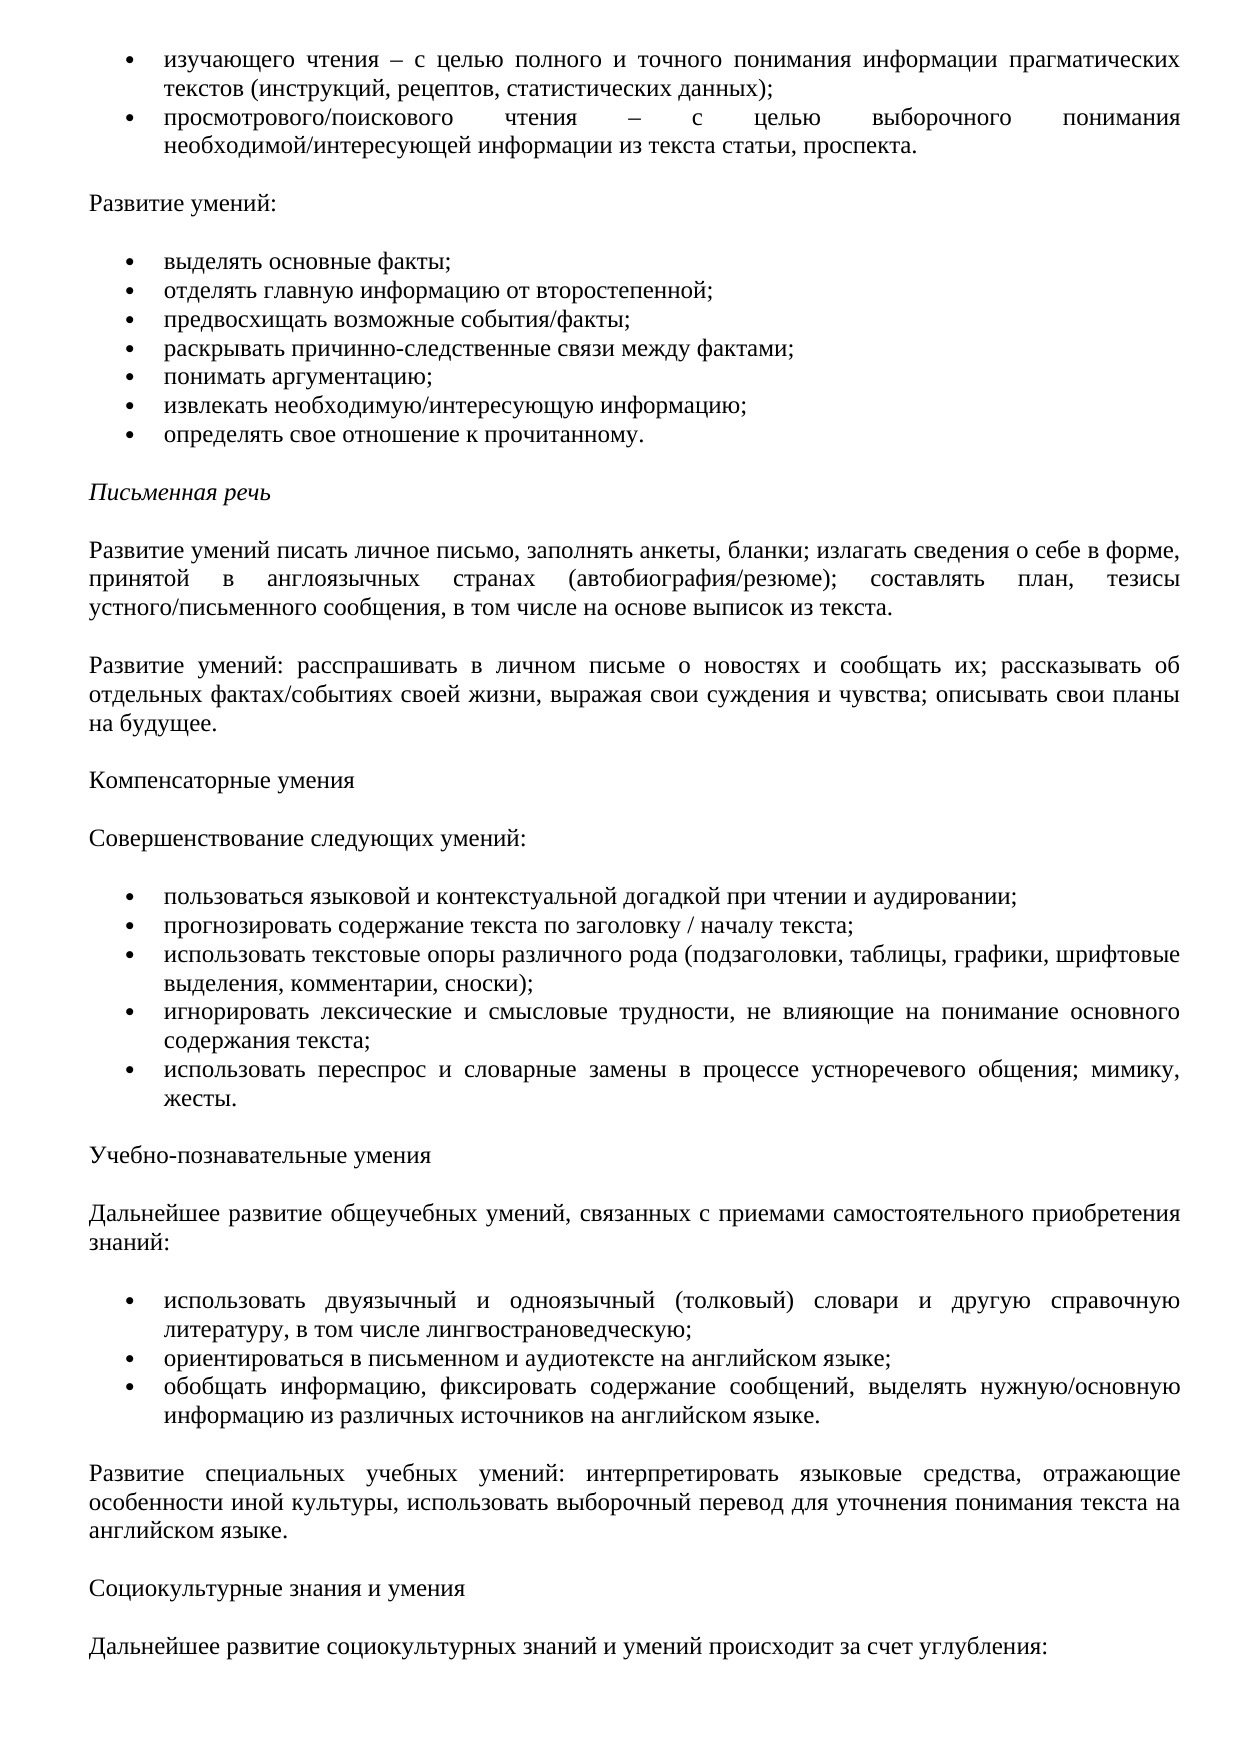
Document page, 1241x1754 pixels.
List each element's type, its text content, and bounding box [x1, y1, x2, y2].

list использовать двуязычный и одноязычный (толковый) словари и другую справочную литературу, в том числе лингвострановедческую; [126, 1285, 1181, 1343]
text Совершенствование следующих умений: [89, 823, 1181, 852]
text Социокультурные знания и умения [89, 1573, 1181, 1602]
list обобщать информацию, фиксировать содержание сообщений, выделять нужную/основную информацию из различных источников на английском языке. [126, 1371, 1181, 1429]
text Письменная речь [89, 477, 1181, 506]
list отделять главную информацию от второстепенной; [126, 275, 1181, 304]
list использовать текстовые опоры различного рода (подзаголовки, таблицы, графики, шрифтовые выделения, комментарии, сноски); [126, 939, 1181, 996]
text Дальнейшее развитие общеучебных умений, связанных с приемами самостоятельного приобретения знаний: [89, 1198, 1181, 1256]
list пользоваться языковой и контекстуальной догадкой при чтении и аудировании; [126, 881, 1181, 910]
list ориентироваться в письменном и аудиотексте на английском языке; [126, 1343, 1181, 1371]
text Дальнейшее развитие социокультурных знаний и умений происходит за счет углубления: [89, 1631, 1181, 1660]
list определять свое отношение к прочитанному. [126, 419, 1181, 448]
text Развитие умений: расспрашивать в личном письме о новостях и сообщать их; рассказывать об отдельных фактах/событиях своей жизни, выражая свои суждения и чувства; описывать свои планы на будущее. [89, 650, 1181, 736]
text Учебно-познавательные умения [89, 1141, 1181, 1169]
list использовать переспрос и словарные замены в процессе устноречевого общения; мимику, жесты. [126, 1054, 1181, 1111]
list просмотрового/поискового чтения – с целью выборочного понимания необходимой/интересующей информации из текста статьи, проспекта. [126, 102, 1181, 159]
list игнорировать лексические и смысловые трудности, не влияющие на понимание основного содержания текста; [126, 996, 1181, 1054]
list раскрывать причинно-следственные связи между фактами; [126, 333, 1181, 361]
text Развитие умений писать личное письмо, заполнять анкеты, бланки; излагать сведения о себе в форме, принятой в англоязычных странах (автобиография/резюме); составлять план, тезисы устного/письменного сообщения, в том числе на основе выписок из текста. [89, 535, 1181, 621]
list предвосхищать возможные события/факты; [126, 304, 1181, 333]
list изучающего чтения – с целью полного и точного понимания информации прагматических текстов (инструкций, рецептов, статистических данных); [126, 44, 1181, 102]
list прогнозировать содержание текста по заголовку / началу текста; [126, 910, 1181, 939]
list извлекать необходимую/интересующую информацию; [126, 390, 1181, 419]
list понимать аргументацию; [126, 361, 1181, 390]
text Компенсаторные умения [89, 766, 1181, 794]
text Развитие специальных учебных умений: интерпретировать языковые средства, отражающие особенности иной культуры, использовать выборочный перевод для уточнения понимания текста на английском языке. [89, 1458, 1181, 1544]
list выделять основные факты; [126, 246, 1181, 275]
text Развитие умений: [89, 188, 1181, 217]
